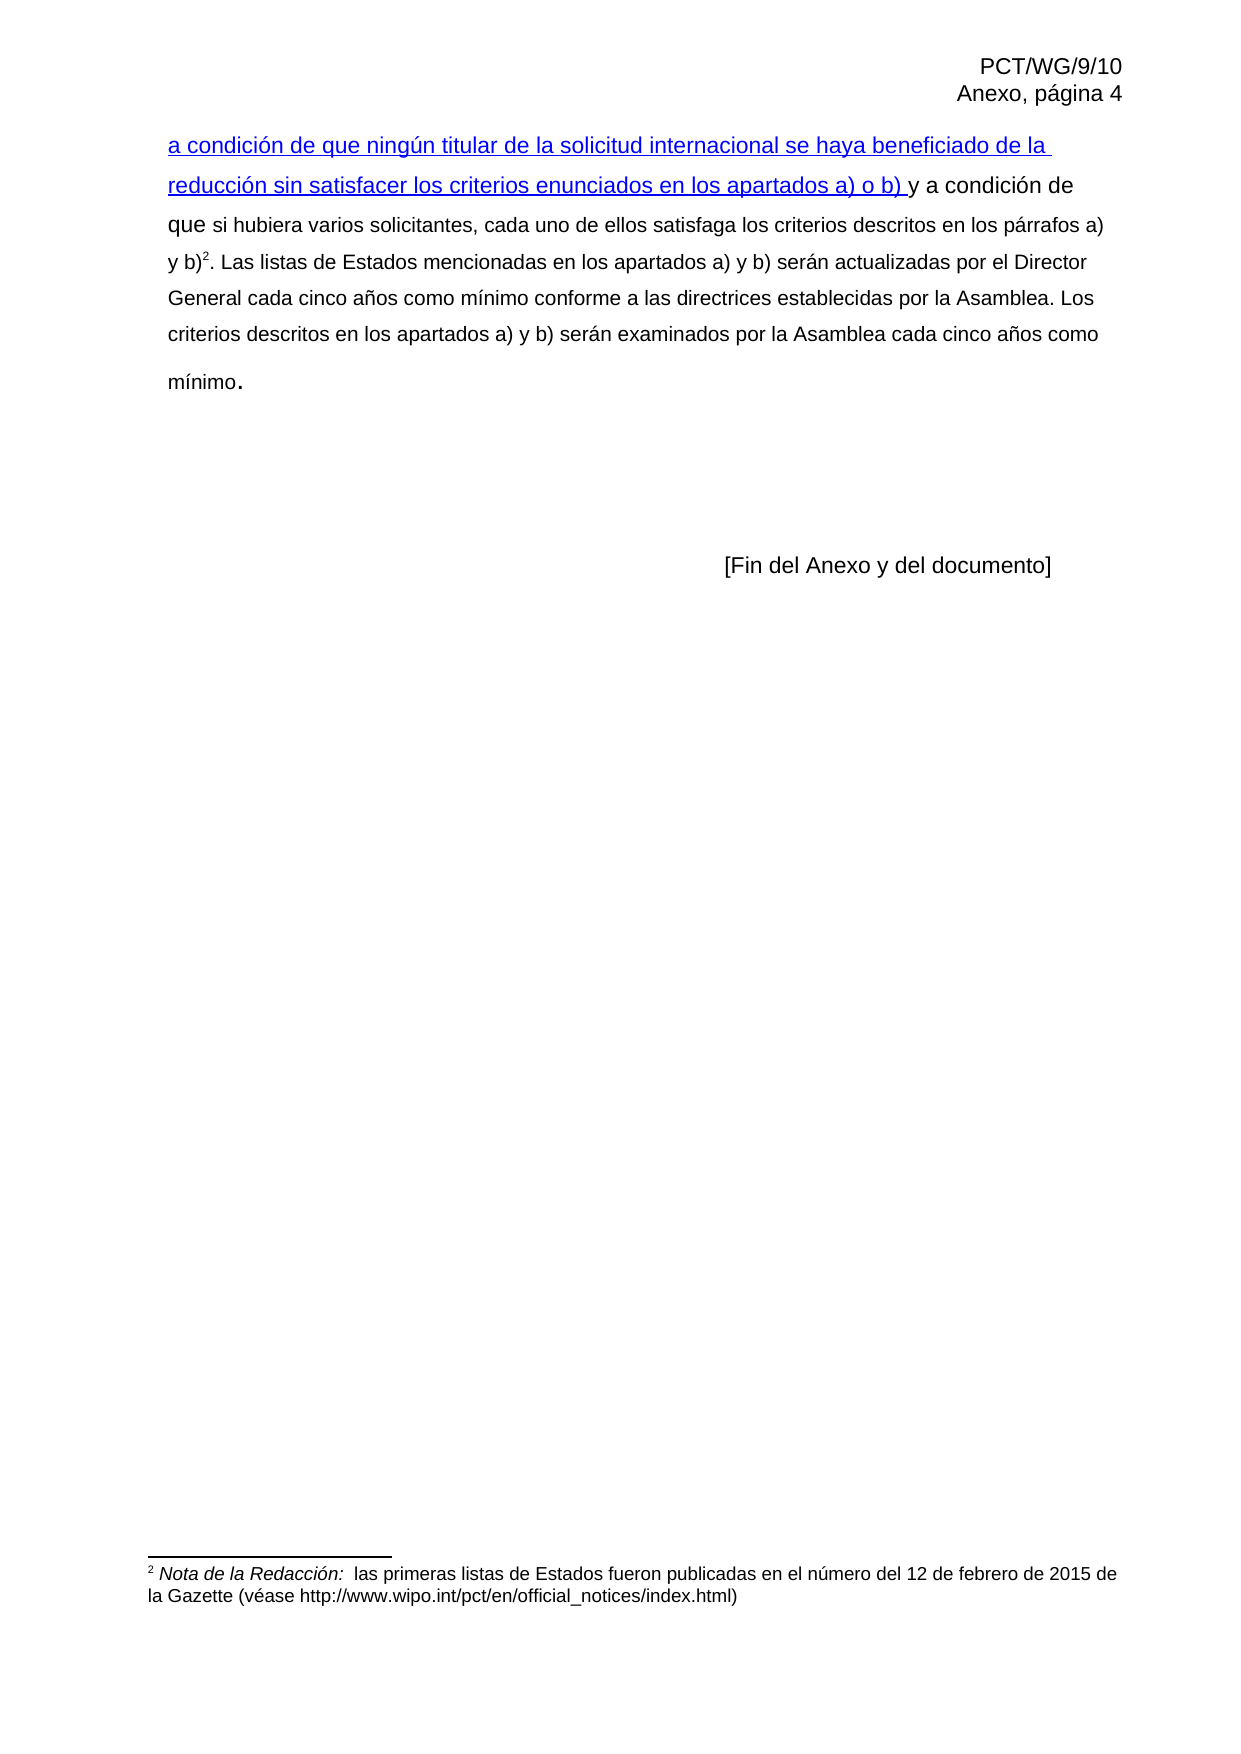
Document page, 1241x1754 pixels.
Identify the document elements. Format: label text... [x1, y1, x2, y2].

text [Fin del Anexo y del documento] [724, 552, 1122, 578]
table_cell a condición de que ningún titular de la solicitud internacional se haya beneficiado de la reducción sin satisfacer los criterios enunciados en los apartados a) o b) y a condición de que si hubiera varios solicitantes, cada uno de ellos satisfaga los criterios descritos en los párrafos a) y b). Las listas de Estados mencionadas en los apartados a) y b) serán actualizadas por el Director General cada cinco años como mínimo conforme a las directrices establecidas por la Asamblea. Los criterios descritos en los apartados a) y b) serán examinados por la Asamblea cada cinco años como mínimo. [162, 132, 1111, 552]
